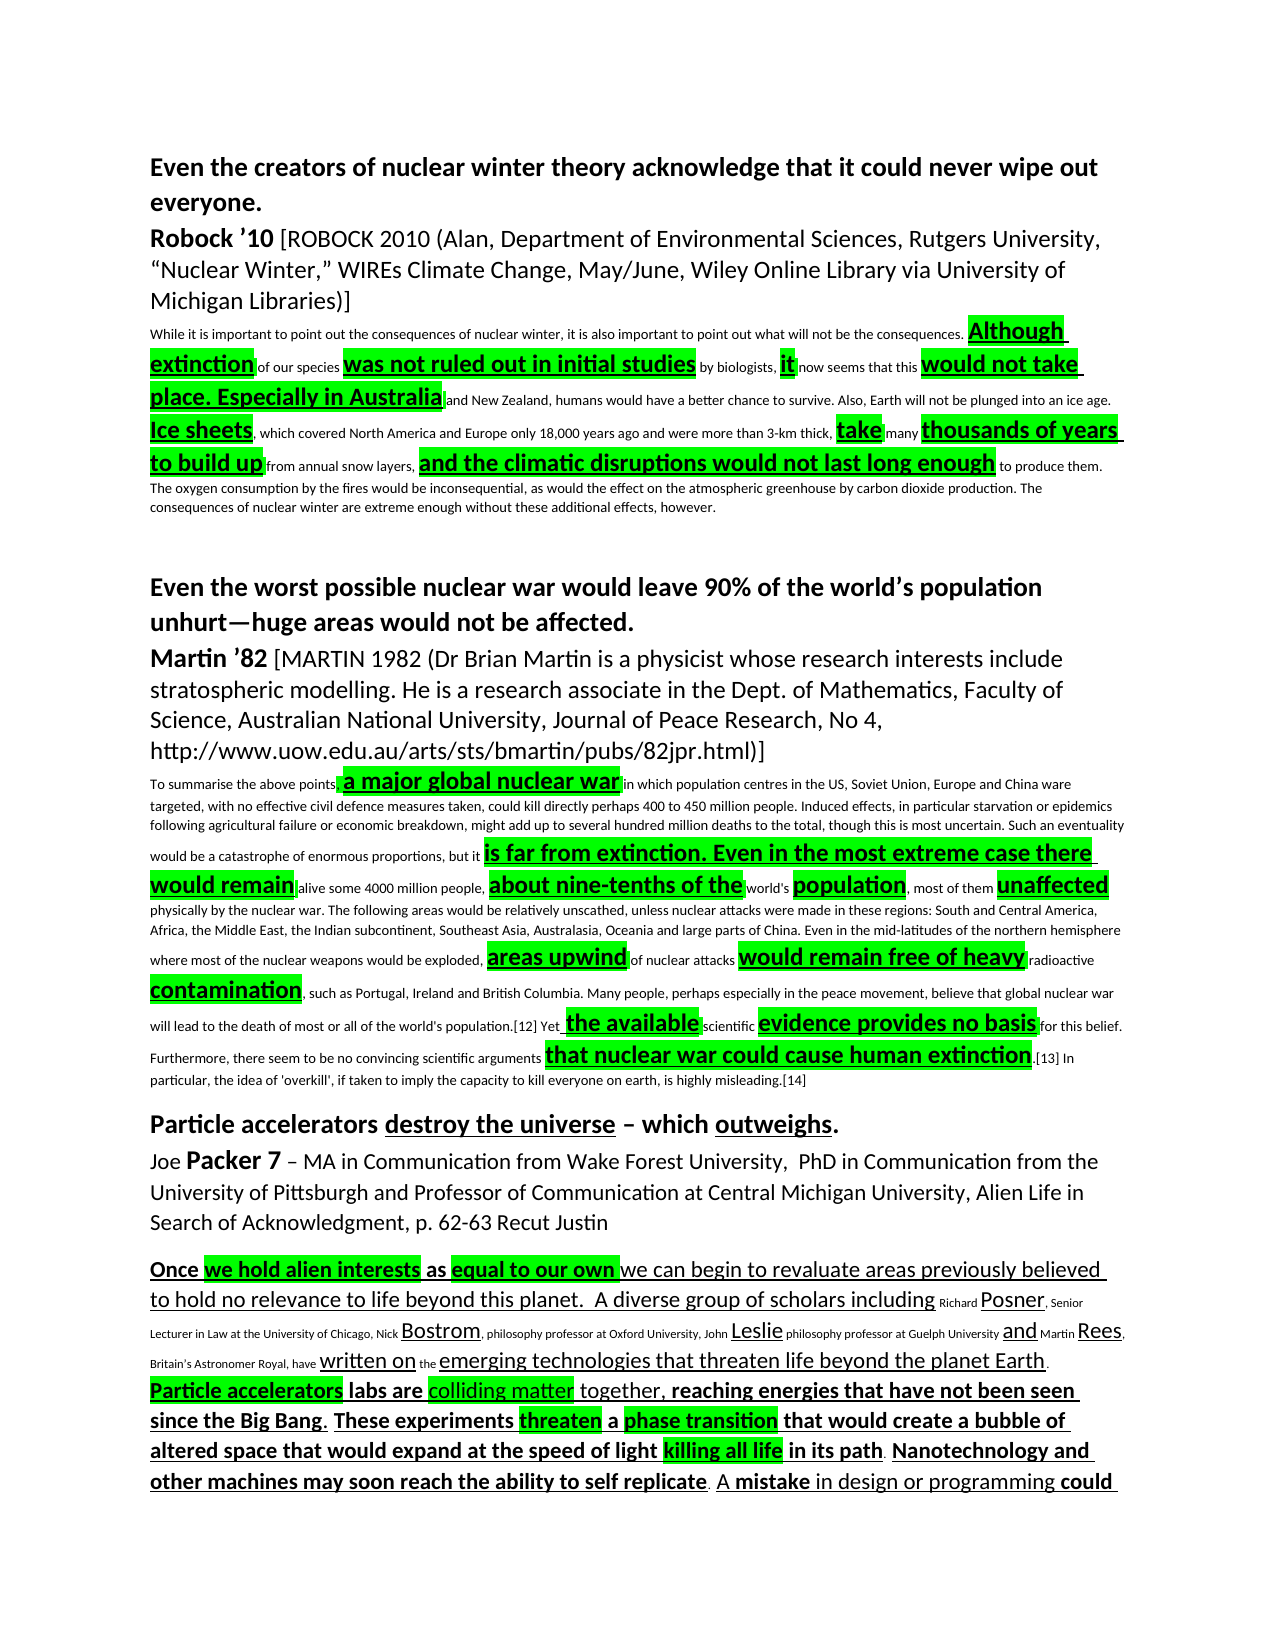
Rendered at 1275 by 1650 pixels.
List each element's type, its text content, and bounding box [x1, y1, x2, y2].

text Martin ’82 [MARTIN 1982 (Dr Brian Martin is a physicist whose research interests include stratospheric modelling. He is a research associate in the Dept. of Mathematics, Faculty of Science, Australian National University, Journal of Peace Research, No 4, http://www.uow.edu.au/arts/sts/bmartin/pubs/82jpr.html)] [150, 641, 1125, 766]
text While it is important to point out the consequences of nuclear winter, it is also important to point out what will not be the consequences. Although extinction of our species was not ruled out in initial studies by biologists, it now seems that this would not take place. Especially in Australia and New Zealand, humans would have a better chance to survive. Also, Earth will not be plunged into an ice age. Ice sheets, which covered North America and Europe only 18,000 years ago and were more than 3-km thick, take many thousands of years to build up from annual snow layers, and the climatic disruptions would not last long enough to produce them. The oxygen consumption by the fires would be inconsequential, as would the effect on the atmospheric greenhouse by carbon dioxide production. The consequences of nuclear winter are extreme enough without these additional effects, however. [150, 315, 1125, 516]
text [150, 1255, 1125, 1495]
text Joe Packer 7 – MA in Communication from Wake Forest University, PhD in Communication from the University of Pittsburgh and Professor of Communication at Central Michigan University, Alien Life in Search of Acknowledgment, p. 62-63 Recut Justin [150, 1143, 1125, 1236]
subtitle Even the worst possible nuclear war would leave 90% of the world’s population unhurt—huge areas would not be affected. [150, 570, 1125, 638]
text Robock ’10 [ROBOCK 2010 (Alan, Department of Environmental Sciences, Rutgers University, “Nuclear Winter,” WIREs Climate Change, May/June, Wiley Online Library via University of Michigan Libraries)] [150, 221, 1125, 315]
text To summarise the above points, a major global nuclear war in which population centres in the US, Soviet Union, Europe and China ware targeted, with no effective civil defence measures taken, could kill directly perhaps 400 to 450 million people. Induced effects, in particular starvation or epidemics following agricultural failure or economic breakdown, might add up to several hundred million deaths to the total, though this is most uncertain. Such an eventuality would be a catastrophe of enormous proportions, but it is far from extinction. Even in the most extreme case there would remain alive some 4000 million people, about nine-tenths of the world's population, most of them unaffected physically by the nuclear war. The following areas would be relatively unscathed, unless nuclear attacks were made in these regions: South and Central America, Africa, the Middle East, the Indian subcontinent, Southeast Asia, Australasia, Oceania and large parts of China. Even in the mid-latitudes of the northern hemisphere where most of the nuclear weapons would be exploded, areas upwind of nuclear attacks would remain free of heavy radioactive contamination, such as Portugal, Ireland and British Columbia. Many people, perhaps especially in the peace movement, believe that global nuclear war will lead to the death of most or all of the world's population.[12] Yet the available scientific evidence provides no basis for this belief. Furthermore, there seem to be no convincing scientific arguments that nuclear war could cause human extinction.[13] In particular, the idea of 'overkill', if taken to imply the capacity to kill everyone on earth, is highly misleading.[14] [150, 766, 1125, 1089]
subtitle Even the creators of nuclear winter theory acknowledge that it could never wipe out everyone. [150, 150, 1125, 219]
subtitle Particle accelerators destroy the universe – which outweighs. [150, 1107, 1125, 1140]
